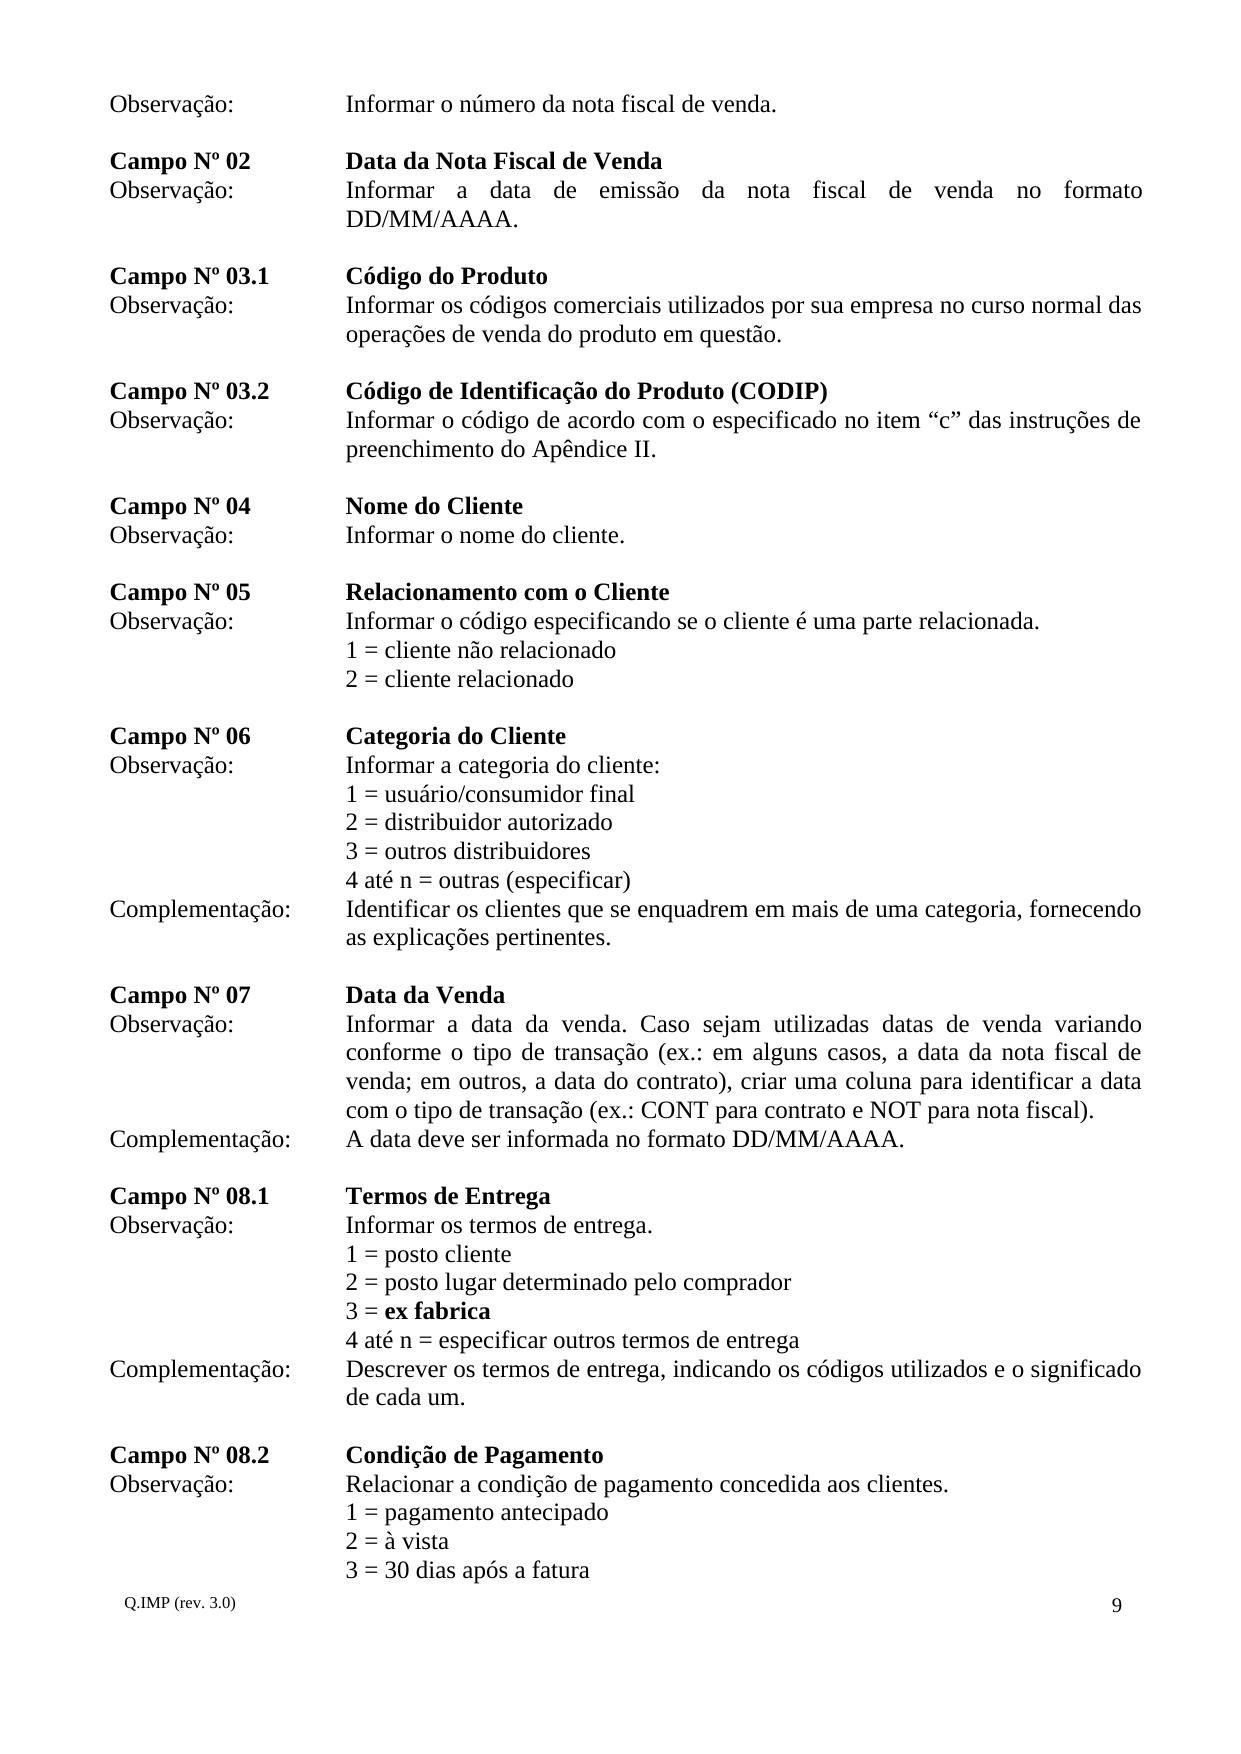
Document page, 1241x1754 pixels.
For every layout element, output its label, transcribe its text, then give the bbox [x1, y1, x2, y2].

text 1 = usuário/consumidor final [109, 779, 1143, 807]
text Observação: Informar a categoria do cliente: [109, 750, 1143, 779]
text 1 = posto cliente [109, 1239, 1143, 1267]
text 2 = distribuidor autorizado [109, 807, 1143, 836]
text 3 = outros distribuidores [109, 836, 1143, 865]
text 2 = à vista [109, 1526, 1143, 1555]
text 3 = 30 dias após a fatura [109, 1555, 1143, 1584]
text Campo Nº 05 Relacionamento com o Cliente [109, 577, 1143, 606]
text 2 = cliente relacionado [109, 664, 1143, 692]
text Observação: Informar a data de emissão da nota fiscal de venda no formato DD/MM/AAAA. [109, 175, 1143, 232]
text Campo Nº 03.1 Código do Produto [109, 261, 1143, 290]
text 1 = pagamento antecipado [109, 1497, 1143, 1526]
text Campo Nº 08.2 Condição de Pagamento [109, 1440, 1143, 1469]
text 4 até n = especificar outros termos de entrega [109, 1325, 1143, 1354]
text Observação: Informar os termos de entrega. [109, 1210, 1143, 1239]
text Observação: Informar o número da nota fiscal de venda. [109, 89, 1143, 117]
text Complementação: Identificar os clientes que se enquadrem em mais de uma categoria, fornecendo as explicações pertinentes. [109, 894, 1143, 951]
text Complementação: Descrever os termos de entrega, indicando os códigos utilizados e o significado de cada um. [109, 1354, 1143, 1411]
text Observação: Informar o nome do cliente. [109, 520, 1143, 549]
text 2 = posto lugar determinado pelo comprador [109, 1267, 1143, 1296]
text Campo Nº 06 Categoria do Cliente [109, 721, 1143, 750]
text Campo Nº 04 Nome do Cliente [109, 491, 1143, 520]
text Complementação: A data deve ser informada no formato DD/MM/AAAA. [109, 1124, 1143, 1152]
text 4 até n = outras (especificar) [109, 865, 1143, 894]
text Observação: Informar o código especificando se o cliente é uma parte relacionada. [109, 606, 1143, 635]
text Observação: Informar os códigos comerciais utilizados por sua empresa no curso normal das operações de venda do produto em questão. [109, 290, 1143, 347]
text Campo Nº 03.2 Código de Identificação do Produto (CODIP) [109, 376, 1143, 405]
text Observação: Relacionar a condição de pagamento concedida aos clientes. [109, 1469, 1143, 1497]
text Observação: Informar a data da venda. Caso sejam utilizadas datas de venda variando conforme o tipo de transação (ex.: em alguns casos, a data da nota fiscal de venda; em outros, a data do contrato), criar uma coluna para identificar a data com o tipo de transação (ex.: CONT para contrato e NOT para nota fiscal). [109, 1009, 1143, 1124]
text 1 = cliente não relacionado [109, 635, 1143, 664]
text 3 = ex fabrica [109, 1296, 1143, 1325]
text Campo Nº 07 Data da Venda [109, 980, 1143, 1009]
text Campo Nº 02 Data da Nota Fiscal de Venda [109, 146, 1143, 175]
text Observação: Informar o código de acordo com o especificado no item “c” das instruções de preenchimento do Apêndice II. [109, 405, 1143, 462]
text Campo Nº 08.1 Termos de Entrega [109, 1181, 1143, 1210]
